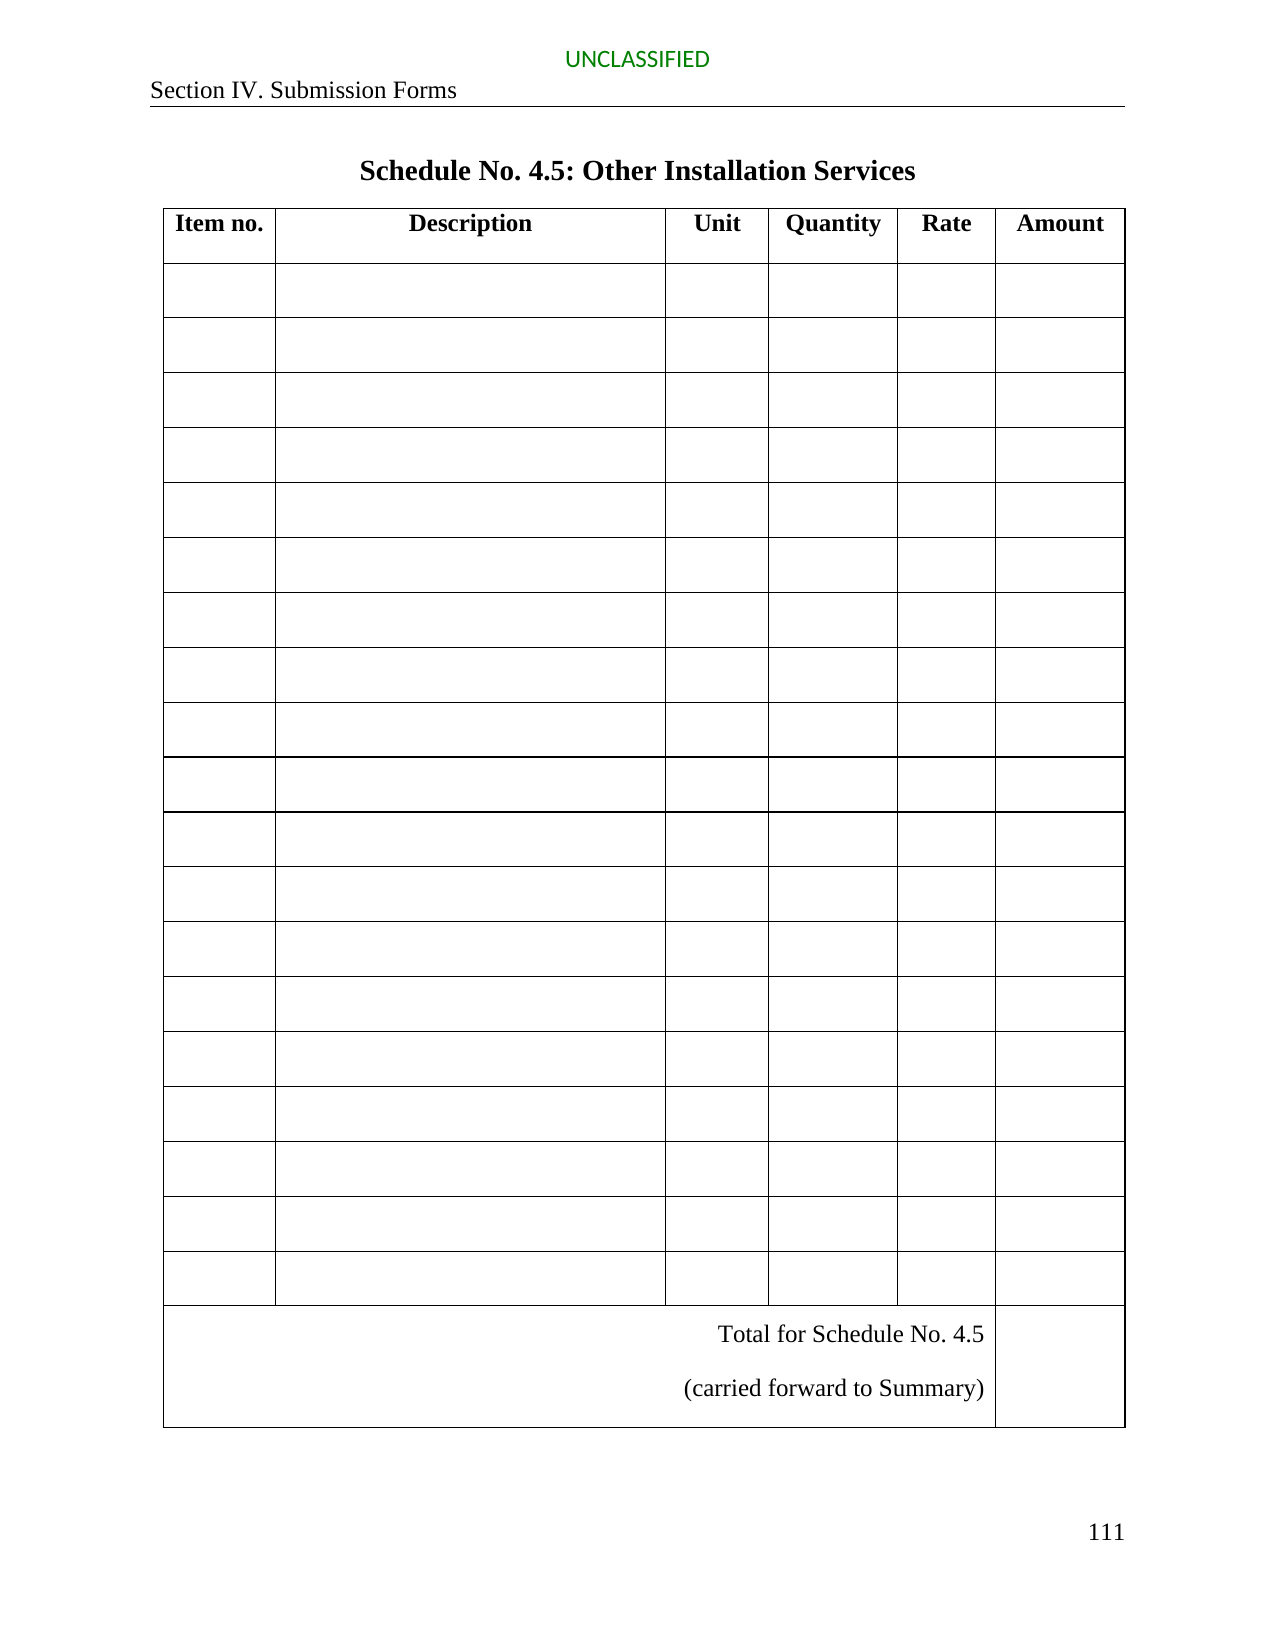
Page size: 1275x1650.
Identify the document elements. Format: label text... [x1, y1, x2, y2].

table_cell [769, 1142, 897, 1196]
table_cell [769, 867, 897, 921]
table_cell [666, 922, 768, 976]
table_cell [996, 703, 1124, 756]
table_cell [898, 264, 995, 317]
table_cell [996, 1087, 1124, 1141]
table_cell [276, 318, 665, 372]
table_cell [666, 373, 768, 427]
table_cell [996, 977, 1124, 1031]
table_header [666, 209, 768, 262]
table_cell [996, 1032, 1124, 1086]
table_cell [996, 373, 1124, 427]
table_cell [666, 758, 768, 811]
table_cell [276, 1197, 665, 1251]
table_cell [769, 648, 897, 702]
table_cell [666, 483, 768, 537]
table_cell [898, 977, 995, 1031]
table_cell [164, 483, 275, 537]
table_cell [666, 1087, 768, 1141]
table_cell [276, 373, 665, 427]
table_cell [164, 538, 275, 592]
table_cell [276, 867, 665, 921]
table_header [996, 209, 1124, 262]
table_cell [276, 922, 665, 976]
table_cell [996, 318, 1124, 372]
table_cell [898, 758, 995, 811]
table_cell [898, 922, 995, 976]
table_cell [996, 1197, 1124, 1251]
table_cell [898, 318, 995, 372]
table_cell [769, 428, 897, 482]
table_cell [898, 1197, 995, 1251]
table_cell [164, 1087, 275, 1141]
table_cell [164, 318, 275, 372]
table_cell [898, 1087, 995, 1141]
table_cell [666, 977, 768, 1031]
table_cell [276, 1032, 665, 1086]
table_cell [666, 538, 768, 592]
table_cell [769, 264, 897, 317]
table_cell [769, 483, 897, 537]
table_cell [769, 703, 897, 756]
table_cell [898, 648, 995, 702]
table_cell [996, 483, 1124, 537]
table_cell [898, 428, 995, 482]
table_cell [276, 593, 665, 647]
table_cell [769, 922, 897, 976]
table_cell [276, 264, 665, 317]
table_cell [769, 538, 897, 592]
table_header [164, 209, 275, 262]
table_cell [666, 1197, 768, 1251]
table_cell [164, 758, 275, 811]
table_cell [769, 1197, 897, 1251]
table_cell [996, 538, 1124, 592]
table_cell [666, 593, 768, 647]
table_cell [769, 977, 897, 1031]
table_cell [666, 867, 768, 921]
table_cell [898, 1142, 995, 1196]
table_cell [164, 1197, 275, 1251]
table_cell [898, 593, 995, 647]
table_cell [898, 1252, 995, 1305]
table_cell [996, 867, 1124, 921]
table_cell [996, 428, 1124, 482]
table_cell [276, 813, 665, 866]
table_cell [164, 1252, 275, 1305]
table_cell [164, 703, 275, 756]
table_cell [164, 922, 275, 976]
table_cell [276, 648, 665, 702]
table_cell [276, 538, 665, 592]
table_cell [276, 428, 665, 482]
subtitle Schedule No. 4.5: Other Installation Services [150, 153, 1125, 187]
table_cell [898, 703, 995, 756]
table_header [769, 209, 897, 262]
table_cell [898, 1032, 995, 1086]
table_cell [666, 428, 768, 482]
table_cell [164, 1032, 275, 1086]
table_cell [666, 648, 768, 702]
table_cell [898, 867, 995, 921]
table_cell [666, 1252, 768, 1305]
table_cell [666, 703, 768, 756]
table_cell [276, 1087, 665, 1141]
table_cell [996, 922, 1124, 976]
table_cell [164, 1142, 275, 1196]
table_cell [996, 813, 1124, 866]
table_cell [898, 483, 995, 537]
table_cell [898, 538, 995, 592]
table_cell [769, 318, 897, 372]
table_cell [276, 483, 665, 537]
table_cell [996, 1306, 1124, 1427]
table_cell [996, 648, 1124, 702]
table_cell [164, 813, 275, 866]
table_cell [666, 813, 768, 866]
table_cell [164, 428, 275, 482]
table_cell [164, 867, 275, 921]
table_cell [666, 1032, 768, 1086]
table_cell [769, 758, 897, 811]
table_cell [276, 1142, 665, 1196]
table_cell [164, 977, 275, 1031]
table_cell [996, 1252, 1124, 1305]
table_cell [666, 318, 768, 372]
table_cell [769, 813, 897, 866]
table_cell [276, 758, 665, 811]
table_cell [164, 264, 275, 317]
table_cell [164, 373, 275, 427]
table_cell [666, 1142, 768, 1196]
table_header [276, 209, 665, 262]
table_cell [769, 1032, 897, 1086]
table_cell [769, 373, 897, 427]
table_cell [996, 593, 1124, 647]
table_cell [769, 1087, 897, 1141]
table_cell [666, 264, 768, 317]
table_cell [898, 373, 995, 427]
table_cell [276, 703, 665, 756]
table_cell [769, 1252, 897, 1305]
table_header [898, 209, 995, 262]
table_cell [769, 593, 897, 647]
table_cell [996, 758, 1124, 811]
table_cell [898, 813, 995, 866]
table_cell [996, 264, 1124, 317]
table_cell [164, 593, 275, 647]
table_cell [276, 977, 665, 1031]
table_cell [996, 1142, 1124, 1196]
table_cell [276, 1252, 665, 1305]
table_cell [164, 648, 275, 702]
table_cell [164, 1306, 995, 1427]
